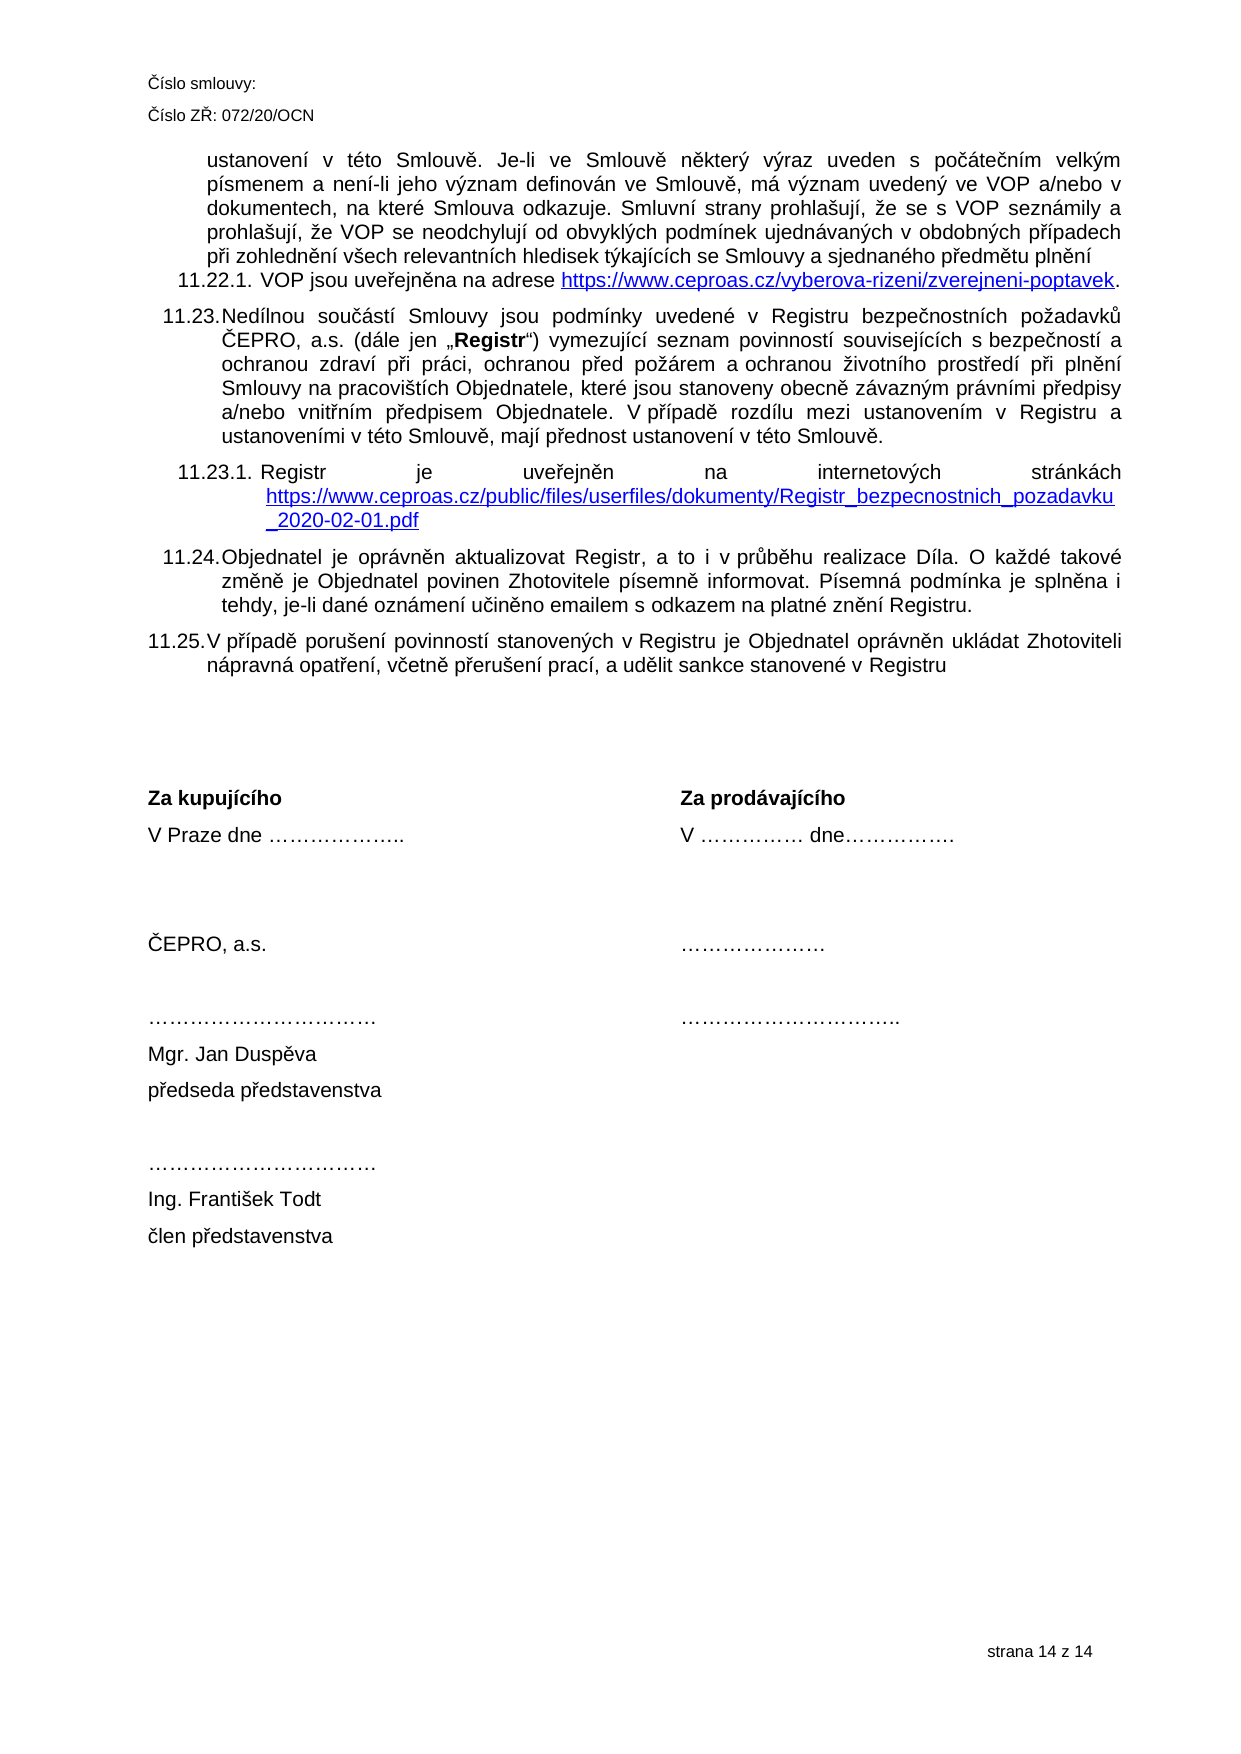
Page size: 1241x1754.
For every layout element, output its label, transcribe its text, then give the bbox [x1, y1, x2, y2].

list Objednatel je oprávněn aktualizovat Registr, a to i v průběhu realizace Díla. O každé takové změně je Objednatel povinen Zhotovitele písemně informovat. Písemná podmínka je splněna i tehdy, je-li dané oznámení učiněno emailem s odkazem na platné znění Registru. [162, 544, 1122, 616]
text ČEPRO, a.s. ………………… [148, 932, 1122, 956]
list Registr je uveřejněn na internetových stránkách https://www.ceproas.cz/public/files/userfiles/dokumenty/Registr_bezpecnostnich_pozadavku_2020-02-01.pdf [177, 460, 1122, 532]
list V případě porušení povinností stanovených v Registru je Objednatel oprávněn ukládat Zhotoviteli nápravná opatření, včetně přerušení prací, a udělit sankce stanovené v Registru [148, 629, 1122, 677]
text Ing. František Todt [148, 1187, 1122, 1211]
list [148, 148, 1122, 267]
text V Praze dne ……………….. V …………… dne……………. [148, 823, 1122, 847]
text Mgr. Jan Duspěva [148, 1041, 1122, 1065]
text předseda představenstva [148, 1078, 1122, 1102]
text člen představenstva [148, 1224, 1122, 1248]
list VOP jsou uveřejněna na adrese https://www.ceproas.cz/vyberova-rizeni/zverejneni-poptavek. [177, 267, 1122, 291]
text …………………………… ………………………….. [148, 1005, 1122, 1029]
text …………………………… [148, 1151, 1122, 1175]
text Za kupujícího Za prodávajícího [148, 786, 1122, 810]
list Nedílnou součástí Smlouvy jsou podmínky uvedené v Registru bezpečnostních požadavků ČEPRO, a.s. (dále jen „Registr“) vymezující seznam povinností souvisejících s bezpečností a ochranou zdraví při práci, ochranou před požárem a ochranou životního prostředí při plnění Smlouvy na pracovištích Objednatele, které jsou stanoveny obecně závazným právními předpisy a/nebo vnitřním předpisem Objednatele. V případě rozdílu mezi ustanovením v Registru a ustanoveními v této Smlouvě, mají přednost ustanovení v této Smlouvě. [162, 304, 1122, 448]
